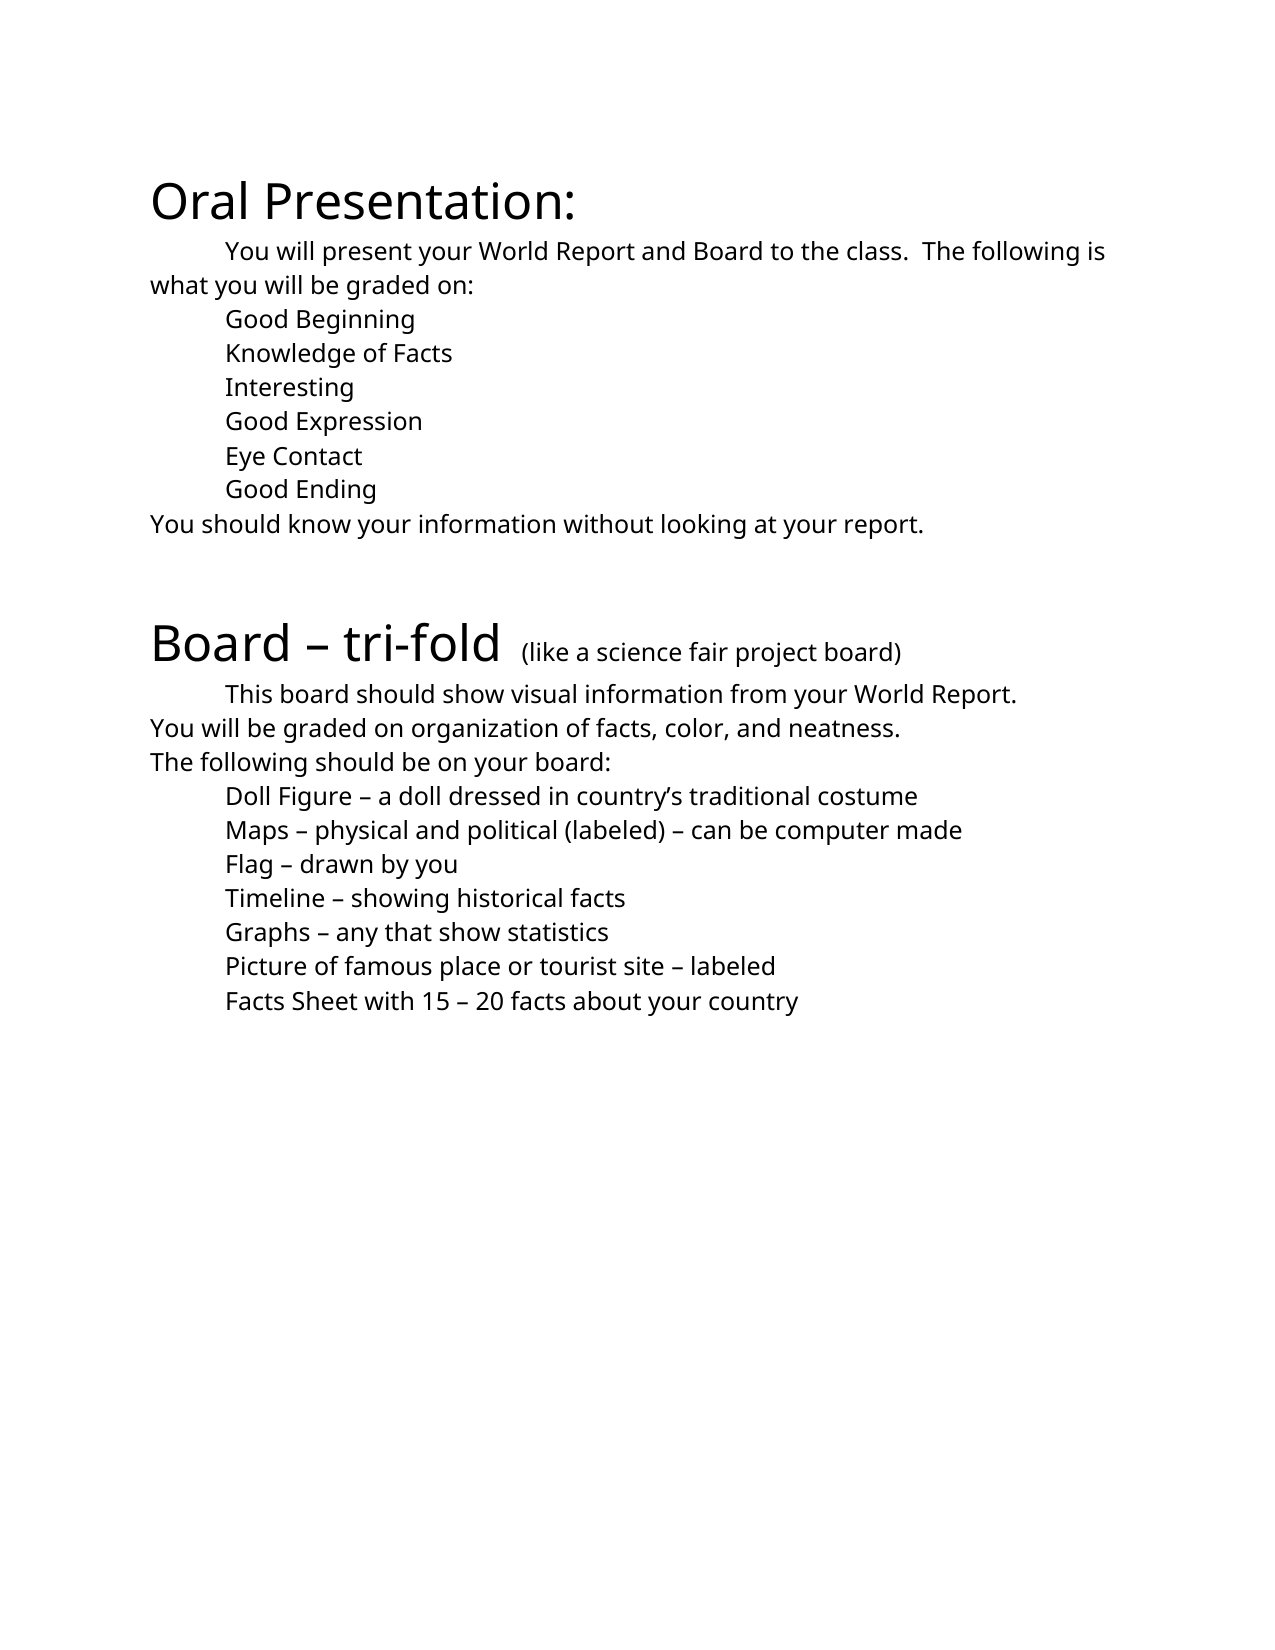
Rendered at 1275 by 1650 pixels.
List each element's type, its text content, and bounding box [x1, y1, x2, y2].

text Interesting [150, 370, 1125, 404]
text Good Beginning [150, 302, 1125, 336]
text Facts Sheet with 15 – 20 facts about your country [150, 983, 1125, 1017]
text Eye Contact [150, 438, 1125, 472]
text Maps – physical and political (labeled) – can be computer made [150, 813, 1125, 847]
text Board – tri-fold (like a science fair project board) [150, 608, 1125, 677]
text Good Ending [150, 472, 1125, 506]
text You should know your information without looking at your report. [150, 506, 1125, 540]
text The following should be on your board: [150, 745, 1125, 779]
text Graphs – any that show statistics [150, 915, 1125, 949]
text Doll Figure – a doll dressed in country’s traditional costume [150, 779, 1125, 813]
text Good Expression [150, 404, 1125, 438]
text This board should show visual information from your World Report. [150, 677, 1125, 711]
text Knowledge of Facts [150, 336, 1125, 370]
text Flag – drawn by you [150, 847, 1125, 881]
text You will present your World Report and Board to the class. The following is what you will be graded on: [150, 234, 1125, 302]
text Timeline – showing historical facts [150, 881, 1125, 915]
text Picture of famous place or tourist site – labeled [150, 949, 1125, 983]
text You will be graded on organization of facts, color, and neatness. [150, 711, 1125, 745]
text Oral Presentation: [150, 166, 1125, 234]
